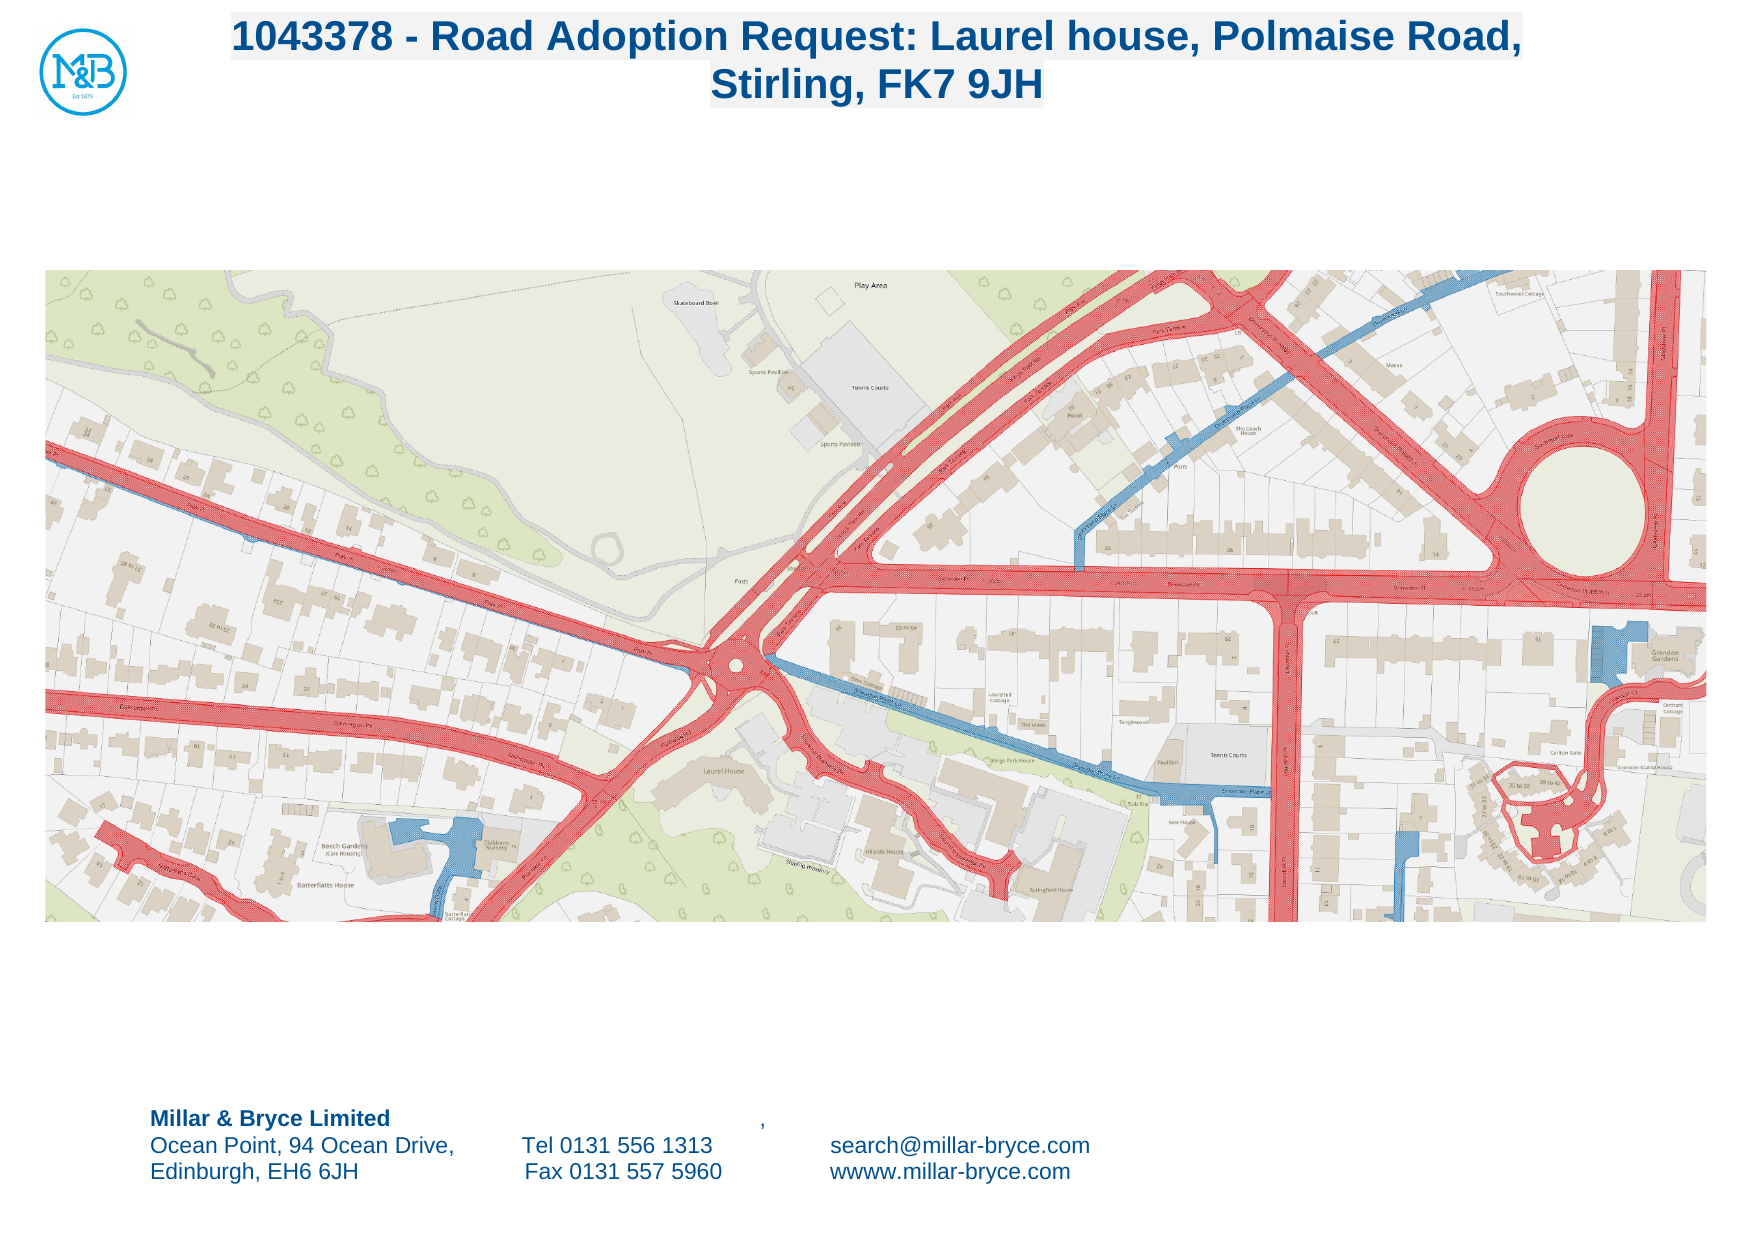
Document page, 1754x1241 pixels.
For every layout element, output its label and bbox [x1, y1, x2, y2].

picture [31, 20, 135, 124]
picture [44, 270, 1704, 920]
